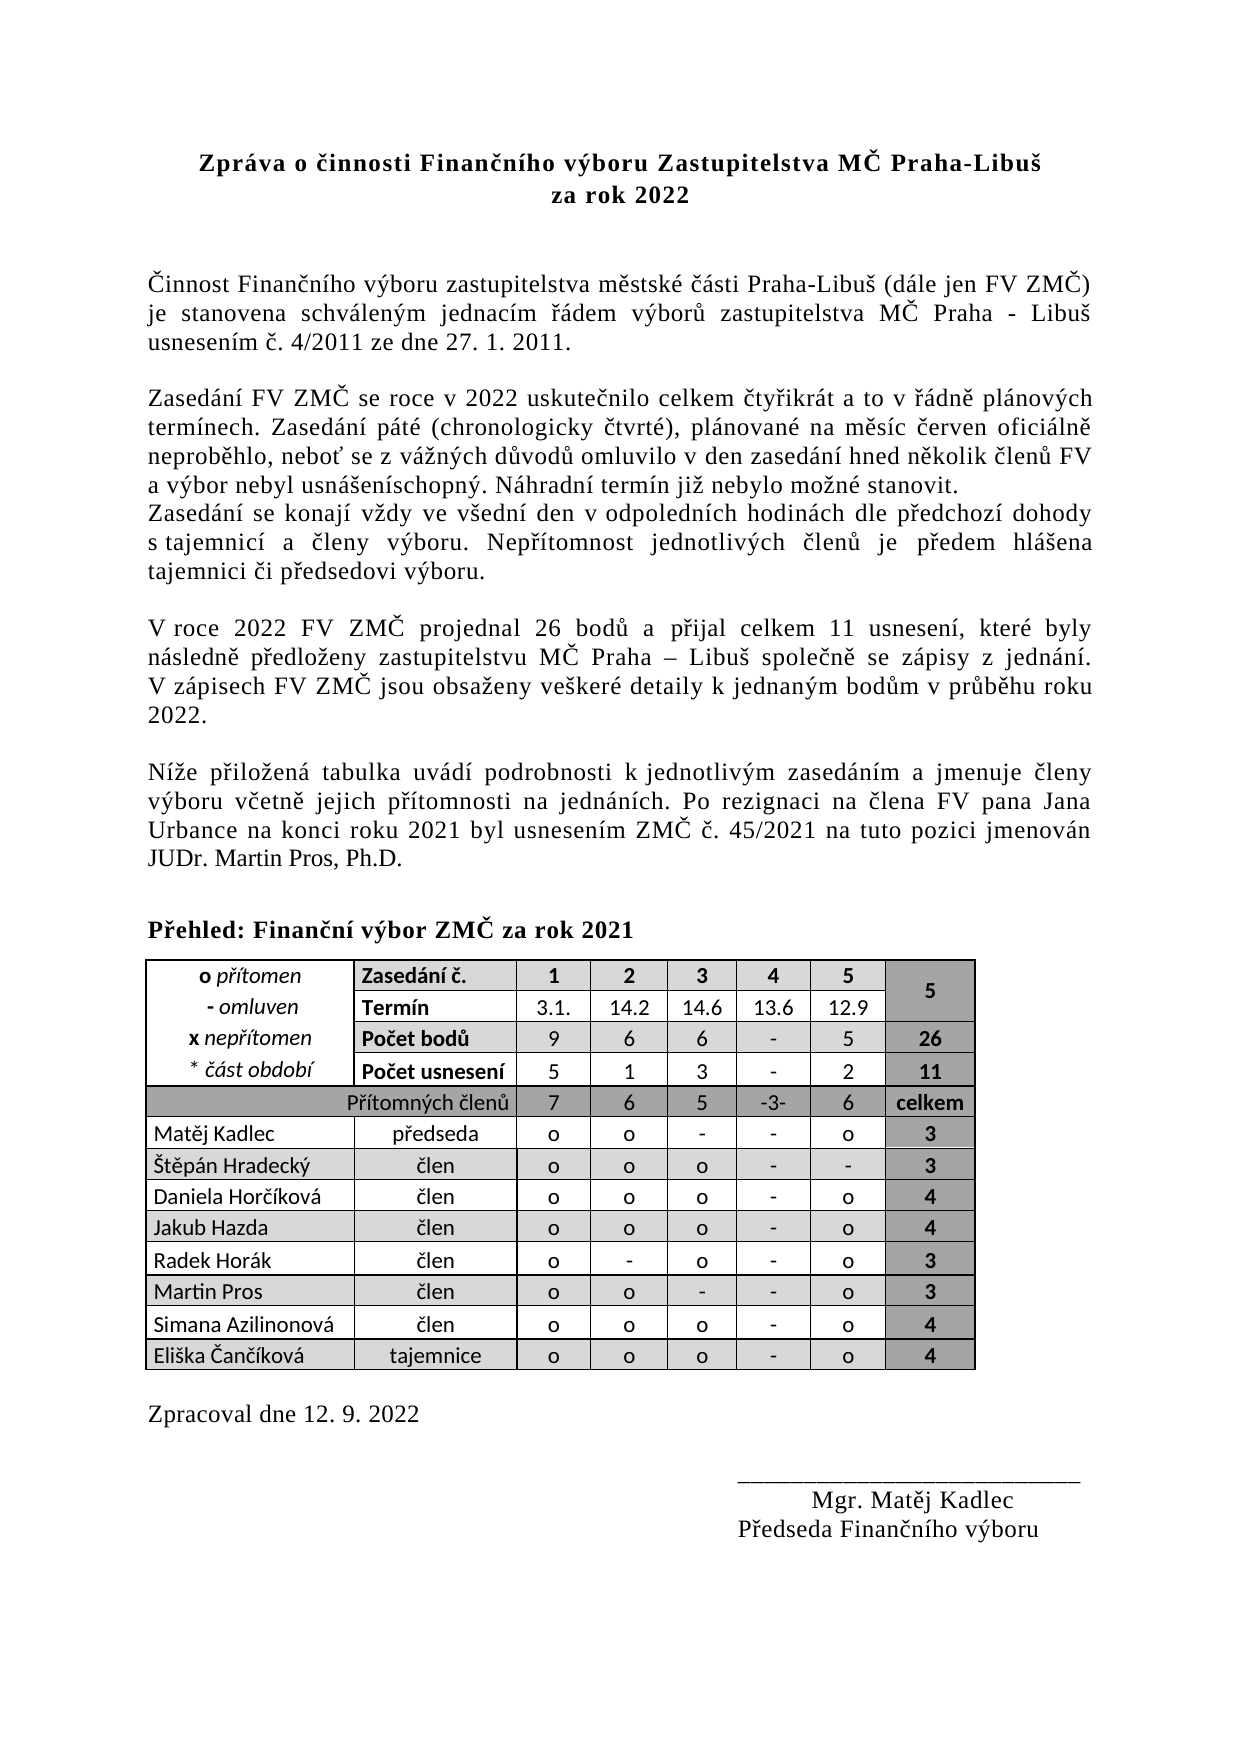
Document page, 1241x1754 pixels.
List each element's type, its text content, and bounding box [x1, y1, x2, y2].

table_cell - [737, 1340, 810, 1369]
table_cell o [811, 1242, 885, 1274]
table_cell člen [355, 1306, 516, 1338]
table_cell - [737, 1053, 810, 1085]
table_cell x nepřítomen [147, 1021, 353, 1052]
table_cell Termín [355, 991, 516, 1021]
table_cell Simana Azilinonová [147, 1306, 354, 1338]
table_cell o [811, 1117, 885, 1147]
table_cell 3 [886, 1117, 974, 1147]
table_header 3 [668, 961, 736, 990]
table_cell o [811, 1211, 885, 1241]
text Přehled: Finanční výbor ZMČ za rok 2021 [148, 915, 1093, 944]
table_cell 3 [886, 1149, 974, 1179]
text Předseda Finančního výboru [738, 1514, 1093, 1543]
table_cell 9 [517, 1022, 590, 1052]
table_cell o [518, 1242, 590, 1274]
table_cell - [668, 1276, 736, 1305]
table_cell 11 [886, 1053, 974, 1085]
table_cell - [737, 1242, 810, 1274]
table_cell 14.2 [591, 991, 667, 1021]
table_cell člen [355, 1211, 516, 1241]
table_cell o [668, 1149, 736, 1179]
table_cell - [737, 1022, 810, 1052]
table_header Zasedání č. [355, 961, 516, 990]
table_cell 13.6 [737, 991, 810, 1021]
table_cell 12.9 [811, 991, 885, 1021]
table_header o přítomen [147, 961, 353, 990]
table_cell 2 [811, 1053, 885, 1085]
table_cell 4 [886, 1211, 974, 1241]
table_cell Přítomných členů [147, 1087, 516, 1116]
table_cell člen [355, 1149, 516, 1179]
text Zpracoval dne 12. 9. 2022 [148, 1399, 1093, 1428]
table_cell o [518, 1276, 590, 1305]
table_cell 5 [811, 1022, 885, 1052]
table_cell 26 [886, 1022, 974, 1052]
table_cell 4 [886, 1306, 974, 1338]
table_cell celkem [886, 1087, 974, 1116]
table_cell 3 [668, 1053, 736, 1085]
table_cell 6 [811, 1087, 885, 1116]
table_cell Počet bodů [355, 1022, 516, 1052]
table_cell -3- [737, 1087, 810, 1116]
table_cell 5 [668, 1087, 736, 1116]
table_cell - [811, 1149, 885, 1179]
text __________________________ [148, 1457, 1093, 1485]
table_header 1 [517, 961, 590, 990]
text V roce 2022 FV ZMČ projednal 26 bodů a přijal celkem 11 usnesení, které byly následně předloženy zastupitelstvu MČ Praha – Libuš společně se zápisy z jednání. V zápisech FV ZMČ jsou obsaženy veškeré detaily k jednaným bodům v průběhu roku 2022. [148, 613, 1093, 728]
table_cell o [591, 1306, 667, 1338]
table_cell o [518, 1340, 590, 1369]
table_cell o [668, 1340, 736, 1369]
table_cell o [591, 1149, 667, 1179]
table_cell o [668, 1242, 736, 1274]
table_cell 6 [591, 1022, 667, 1052]
table_cell o [518, 1180, 590, 1210]
table_cell tajemnice [355, 1340, 516, 1369]
table_cell o [811, 1276, 885, 1305]
table_cell Matěj Kadlec [147, 1117, 354, 1147]
table_cell o [591, 1211, 667, 1241]
table_cell - [737, 1306, 810, 1338]
table_header 4 [737, 961, 810, 990]
table_cell o [591, 1180, 667, 1210]
table_cell o [668, 1306, 736, 1338]
table_cell Radek Horák [147, 1242, 354, 1274]
text Činnost Finančního výboru zastupitelstva městské části Praha-Libuš (dále jen FV ZMČ) je stanovena schváleným jednacím řádem výborů zastupitelstva MČ Praha - Libuš usnesením č. 4/2011 ze dne 27. 1. 2011. [148, 269, 1093, 355]
table_cell 4 [886, 1180, 974, 1210]
table_header 5 [886, 961, 974, 1021]
table_cell 14.6 [668, 991, 736, 1021]
table_cell 3 [886, 1242, 974, 1274]
table_cell Štěpán Hradecký [147, 1149, 354, 1179]
table_header 2 [591, 961, 667, 990]
table_cell 1 [591, 1053, 667, 1085]
table_cell - [668, 1117, 736, 1147]
table_cell 3.1. [517, 991, 590, 1021]
table_cell člen [355, 1276, 516, 1305]
table_cell - [737, 1149, 810, 1179]
table_cell 7 [517, 1087, 590, 1116]
table_cell o [811, 1340, 885, 1369]
table_cell o [811, 1180, 885, 1210]
table_cell - [737, 1117, 810, 1147]
table_cell Daniela Horčíková [147, 1180, 354, 1210]
table_cell - omluven [147, 990, 353, 1021]
table_cell člen [355, 1180, 516, 1210]
table_cell - [591, 1242, 667, 1274]
table_cell o [591, 1276, 667, 1305]
table_cell o [668, 1180, 736, 1210]
table_cell * část období [147, 1052, 353, 1085]
text Níže přiložená tabulka uvádí podrobnosti k jednotlivým zasedáním a jmenuje členy výboru včetně jejich přítomnosti na jednáních. Po rezignaci na člena FV pana Jana Urbance na konci roku 2021 byl usnesením ZMČ č. 45/2021 na tuto pozici jmenován JUDr. Martin Pros, Ph.D. [148, 757, 1093, 872]
text Mgr. Matěj Kadlec [148, 1485, 1093, 1514]
table_cell Martin Pros [147, 1276, 354, 1305]
table_cell člen [355, 1242, 516, 1274]
table_cell 6 [668, 1022, 736, 1052]
table_cell Jakub Hazda [147, 1211, 354, 1241]
table_cell 3 [886, 1276, 974, 1305]
text Zpráva o činnosti Finančního výboru Zastupitelstva MČ Praha-Libuš [148, 148, 1093, 176]
table_cell - [737, 1180, 810, 1210]
text za rok 2022 [148, 181, 1093, 209]
table_cell o [811, 1306, 885, 1338]
table_header 5 [811, 961, 885, 990]
table_cell předseda [355, 1117, 516, 1147]
table_cell 4 [886, 1340, 974, 1369]
table_cell Eliška Čančíková [147, 1340, 354, 1369]
table_cell o [591, 1117, 667, 1147]
table_cell o [518, 1211, 590, 1241]
table_cell - [737, 1211, 810, 1241]
text Zasedání FV ZMČ se roce v 2022 uskutečnilo celkem čtyřikrát a to v řádně plánových termínech. Zasedání páté (chronologicky čtvrté), plánované na měsíc červen oficiálně neproběhlo, neboť se z vážných důvodů omluvilo v den zasedání hned několik členů FV a výbor nebyl usnášeníschopný. Náhradní termín již nebylo možné stanovit. [148, 383, 1093, 498]
table_cell o [517, 1117, 590, 1147]
table_cell o [591, 1340, 667, 1369]
table_cell 6 [591, 1087, 667, 1116]
text Zasedání se konají vždy ve všední den v odpoledních hodinách dle předchozí dohody s tajemnicí a členy výboru. Nepřítomnost jednotlivých členů je předem hlášena tajemnici či předsedovi výboru. [148, 498, 1093, 585]
table_cell - [737, 1276, 810, 1305]
table_cell Počet usnesení [355, 1053, 516, 1085]
table_cell o [668, 1211, 736, 1241]
table_cell 5 [517, 1053, 590, 1085]
table_cell o [518, 1306, 590, 1338]
table_cell o [518, 1149, 590, 1179]
